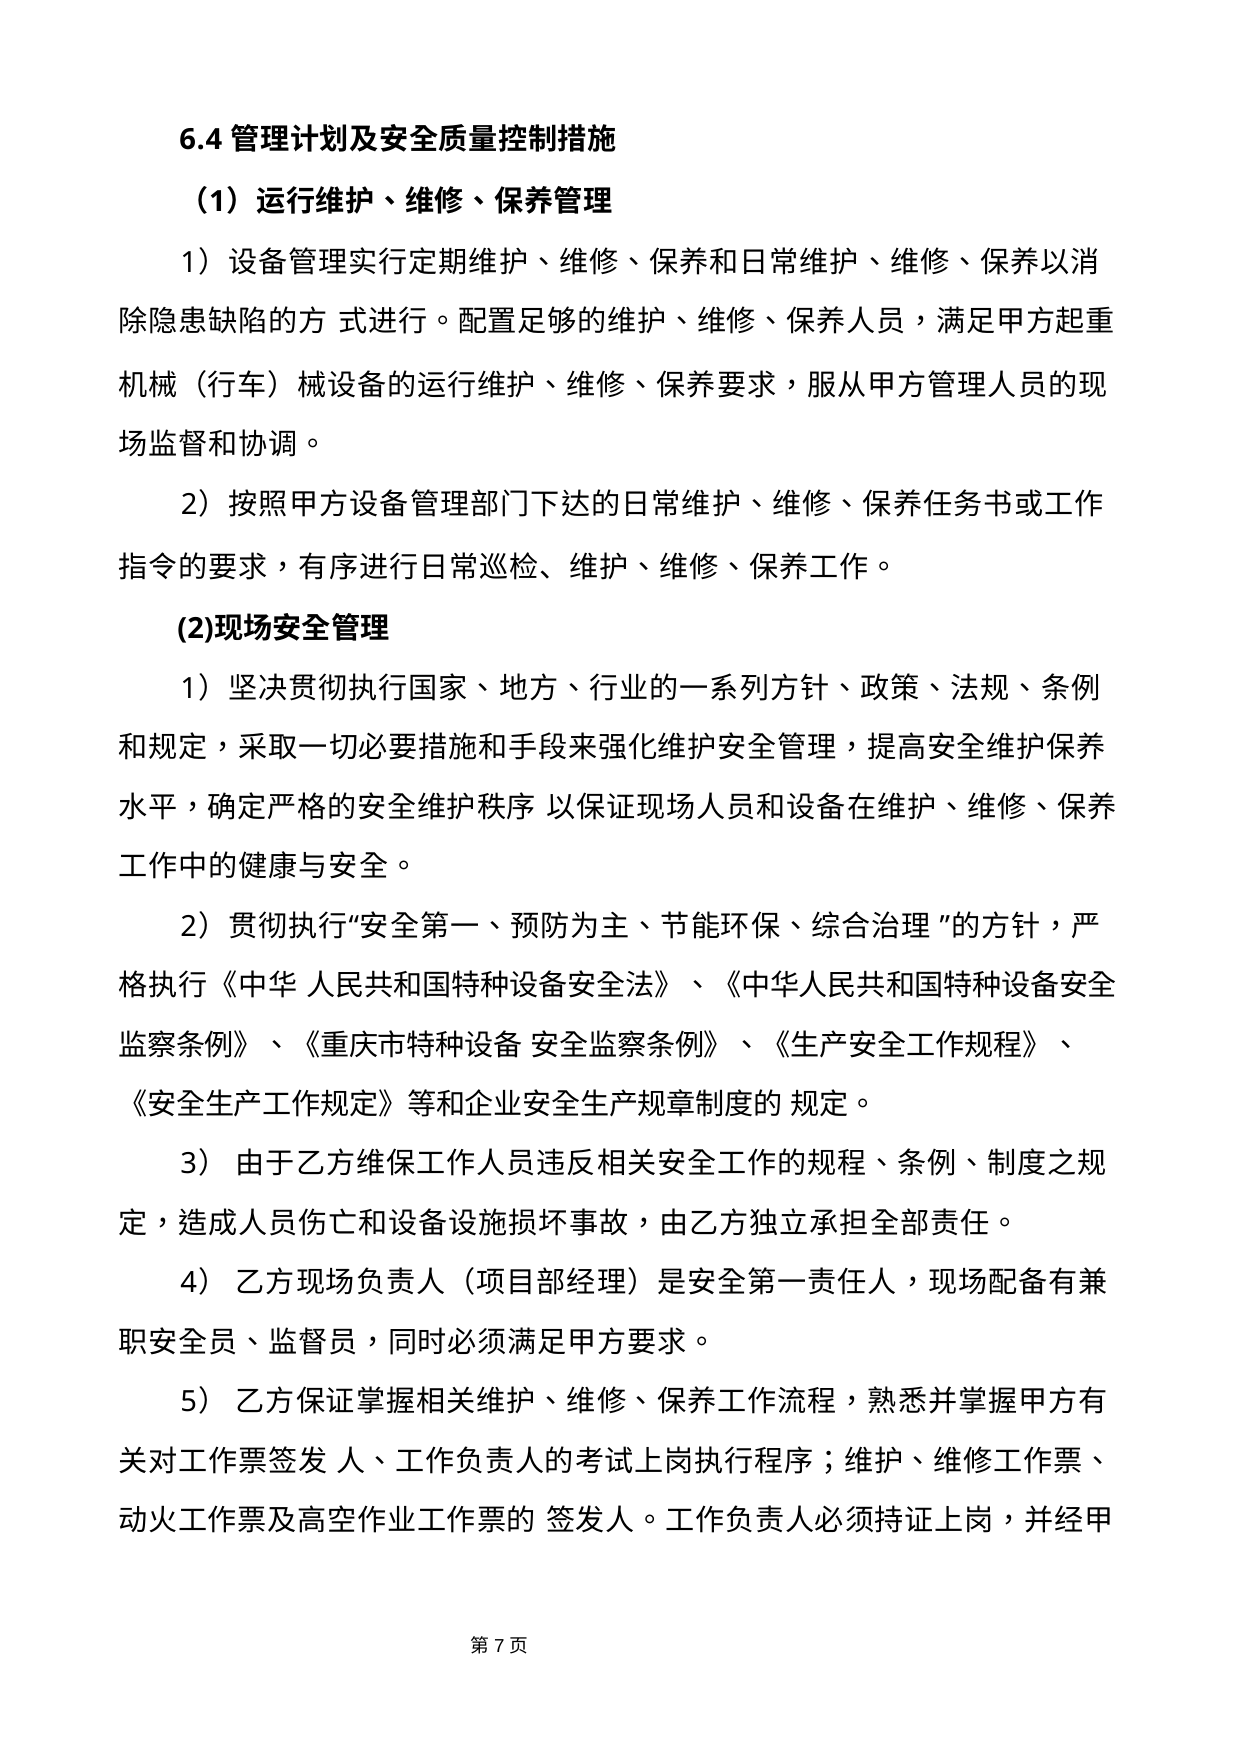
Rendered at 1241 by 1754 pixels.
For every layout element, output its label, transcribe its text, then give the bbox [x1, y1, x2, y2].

text （1）运行维护、维修、保养管理 [118, 178, 1122, 220]
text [118, 1381, 1122, 1539]
text 1）坚决贯彻执行国家、地方、行业的一系列方针、政策、法规、条例和规定，采取一切必要措施和手段来强化维护安全管理，提高安全维护保养水平，确定严格的安全维护秩序 以保证现场人员和设备在维护、维修、保养工作中的健康与安全。 [118, 667, 1122, 885]
text (2)现场安全管理 [118, 607, 1122, 647]
text 1）设备管理实行定期维护、维修、保养和日常维护、维修、保养以消除隐患缺陷的方 式进行。配置足够的维护、维修、保养人员，满足甲方起重机械（行车）械设备的运行维护、维修、保养要求，服从甲方管理人员的现场监督和协调。 [118, 241, 1122, 463]
text 3） 由于乙方维保工作人员违反相关安全工作的规程、条例、制度之规定，造成人员伤亡和设备设施损坏事故，由乙方独立承担全部责任。 [118, 1143, 1122, 1242]
text 4） 乙方现场负责人（项目部经理）是安全第一责任人，现场配备有兼职安全员、监督员，同时必须满足甲方要求。 [118, 1262, 1122, 1361]
text 2）按照甲方设备管理部门下达的日常维护、维修、保养任务书或工作指令的要求，有序进行日常巡检、维护、维修、保养工作。 [118, 483, 1122, 586]
text 2）贯彻执行“安全第一、预防为主、节能环保、综合治理 ”的方针，严格执行《中华 人民共和国特种设备安全法》、《中华人民共和国特种设备安全监察条例》、《重庆市特种设备 安全监察条例》、《生产安全工作规程》、《安全生产工作规定》等和企业安全生产规章制度的 规定。 [118, 905, 1122, 1123]
text 6.4 管理计划及安全质量控制措施 [118, 118, 1122, 158]
